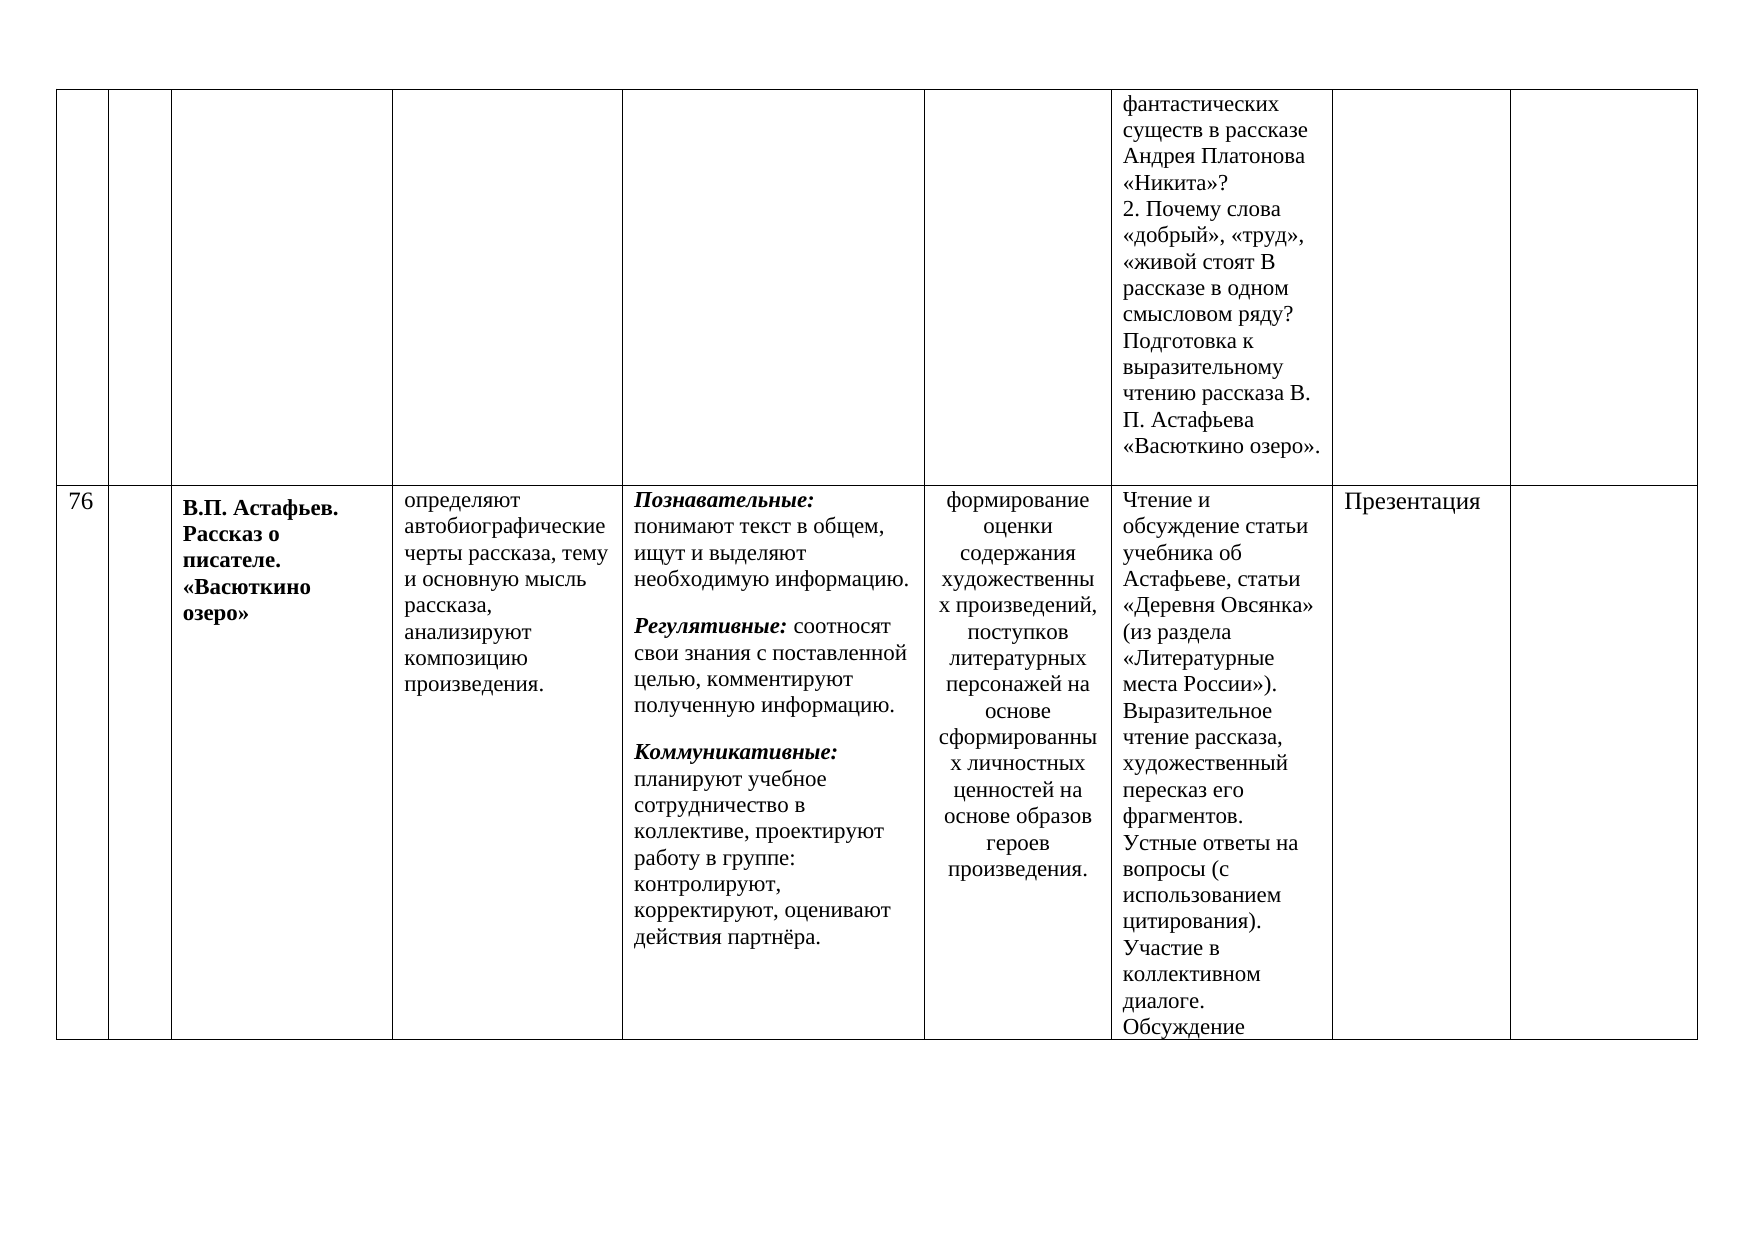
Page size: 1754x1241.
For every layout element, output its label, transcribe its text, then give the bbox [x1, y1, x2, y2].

table_cell [1511, 486, 1697, 1039]
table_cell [393, 486, 622, 1039]
table_cell 76 [57, 486, 108, 1039]
table_cell Презентация [1333, 486, 1510, 1039]
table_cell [172, 486, 392, 1039]
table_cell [1112, 486, 1332, 1039]
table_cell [1112, 90, 1332, 485]
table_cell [925, 90, 1111, 485]
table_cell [925, 486, 1111, 1039]
table_cell [109, 90, 171, 485]
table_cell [623, 90, 924, 485]
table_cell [623, 486, 924, 1039]
table_cell 75 [57, 90, 108, 485]
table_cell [393, 90, 622, 485]
table_cell [1511, 90, 1697, 485]
table_cell [109, 486, 171, 1039]
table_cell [172, 90, 392, 485]
table_cell [1333, 90, 1510, 485]
